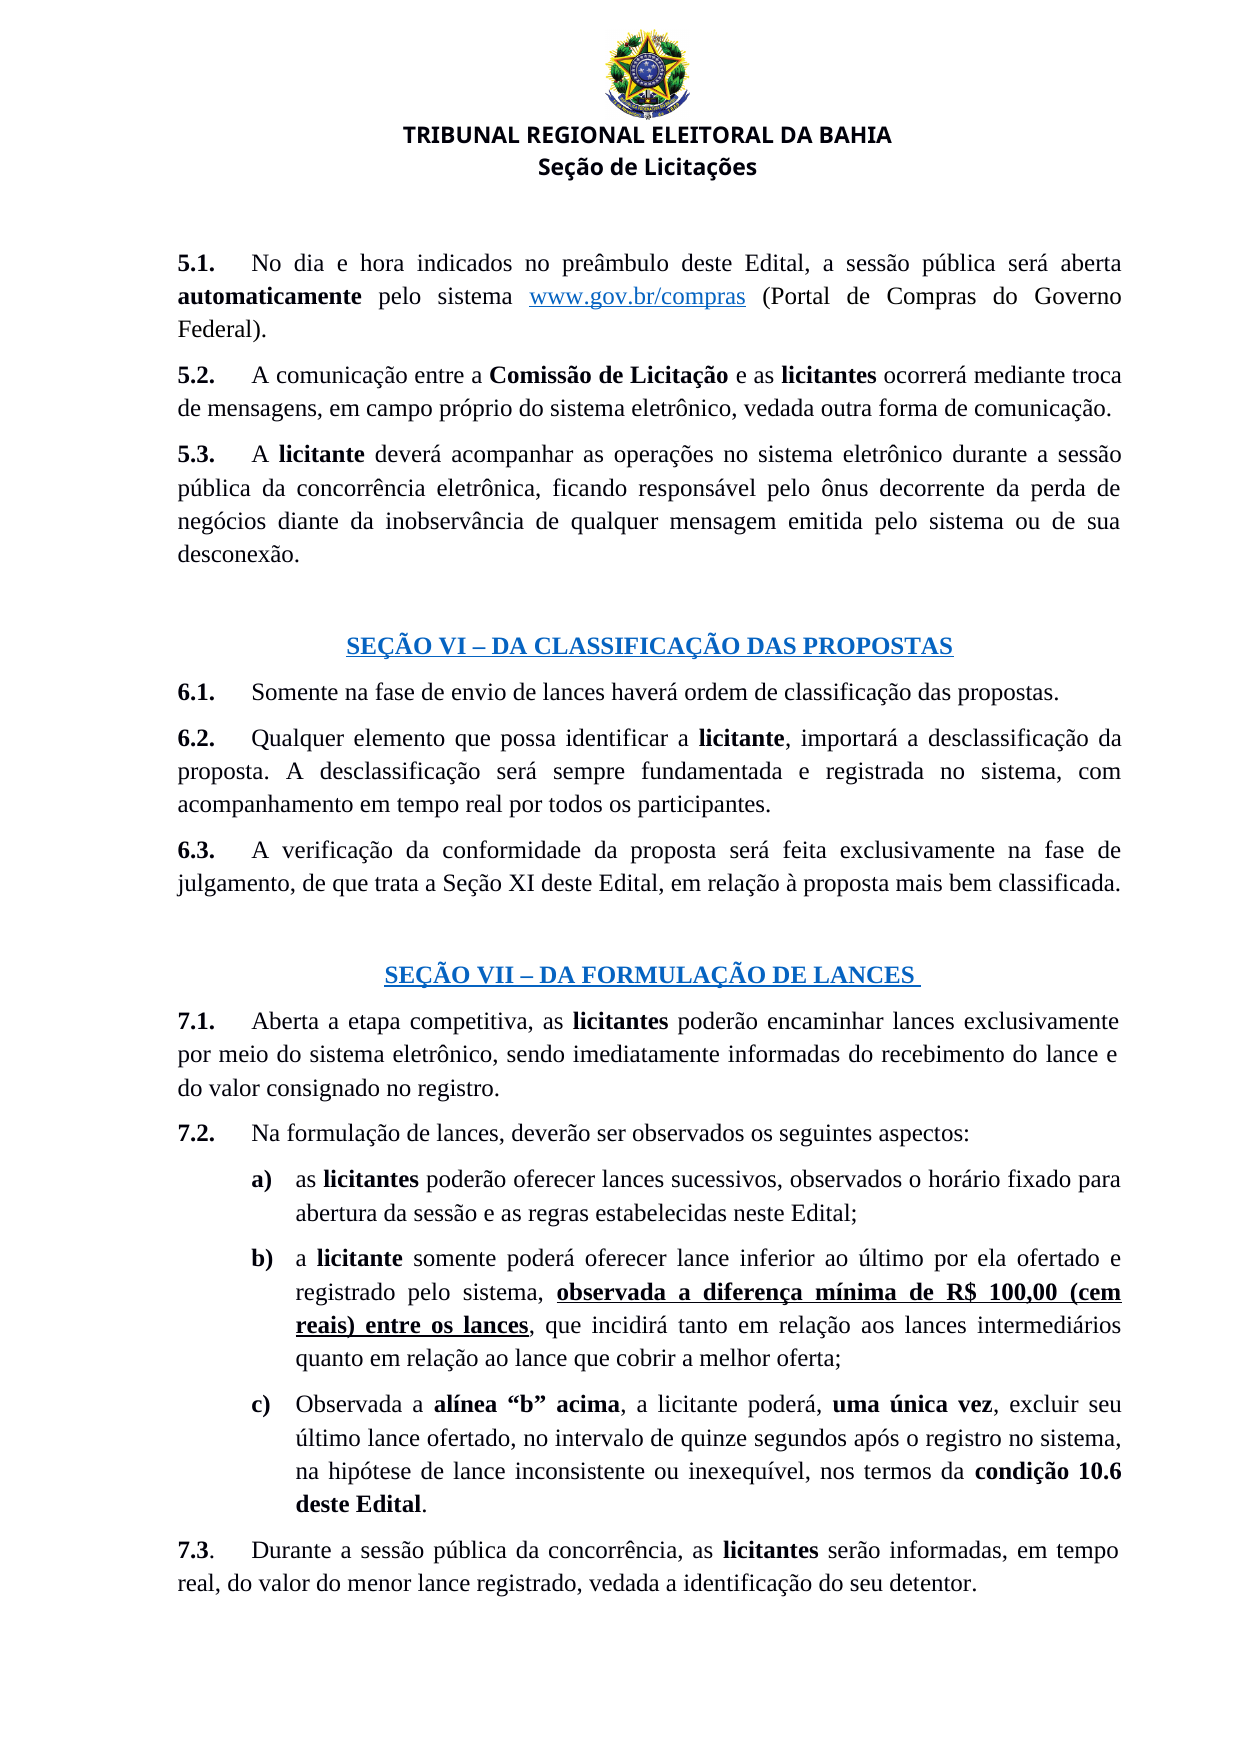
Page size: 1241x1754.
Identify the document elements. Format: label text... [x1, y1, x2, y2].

text 6.1. Somente na fase de envio de lances haverá ordem de classificação das propostas. [177, 673, 1122, 707]
list a licitante somente poderá oferecer lance inferior ao último por ela ofertado e registrado pelo sistema, observada a diferença mínima de R$ 100,00 (cem reais) entre os lances, que incidirá tanto em relação aos lances intermediários quanto em relação ao lance que cobrir a melhor oferta; [251, 1240, 1122, 1373]
text SEÇÃO VII – DA FORMULAÇÃO DE LANCES [177, 957, 1122, 990]
text 5.1. No dia e hora indicados no preâmbulo deste Edital, a sessão pública será aberta automaticamente pelo sistema www.gov.br/compras (Portal de Compras do Governo Federal). [177, 244, 1122, 344]
text 6.3. A verificação da conformidade da proposta será feita exclusivamente na fase de julgamento, de que trata a Seção XI deste Edital, em relação à proposta mais bem classificada. [177, 832, 1122, 898]
text SEÇÃO VI – DA CLASSIFICAÇÃO DAS PROPOSTAS [177, 628, 1122, 661]
text 7.1. Aberta a etapa competitiva, as licitantes poderão encaminhar lances exclusivamente por meio do sistema eletrônico, sendo imediatamente informadas do recebimento do lance e do valor consignado no registro. [177, 1003, 1119, 1103]
text 7.3. Durante a sessão pública da concorrência, as licitantes serão informadas, em tempo real, do valor do menor lance registrado, vedada a identificação do seu detentor. [177, 1532, 1119, 1598]
text 7.2. Na formulação de lances, deverão ser observados os seguintes aspectos: [177, 1115, 1119, 1148]
text 5.3. A licitante deverá acompanhar as operações no sistema eletrônico durante a sessão pública da concorrência eletrônica, ficando responsável pelo ônus decorrente da perda de negócios diante da inobservância de qualquer mensagem emitida pelo sistema ou de sua desconexão. [177, 436, 1122, 569]
text 5.2. A comunicação entre a Comissão de Licitação e as licitantes ocorrerá mediante troca de mensagens, em campo próprio do sistema eletrônico, vedada outra forma de comunicação. [177, 357, 1122, 423]
list Observada a alínea “b” acima, a licitante poderá, uma única vez, excluir seu último lance ofertado, no intervalo de quinze segundos após o registro no sistema, na hipótese de lance inconsistente ou inexequível, nos termos da condição 10.6 deste Edital. [251, 1386, 1122, 1519]
list as licitantes poderão oferecer lances sucessivos, observados o horário fixado para abertura da sessão e as regras estabelecidas neste Edital; [251, 1161, 1122, 1228]
text 6.2. Qualquer elemento que possa identificar a licitante, importará a desclassificação da proposta. A desclassificação será sempre fundamentada e registrada no sistema, com acompanhamento em tempo real por todos os participantes. [177, 719, 1122, 819]
